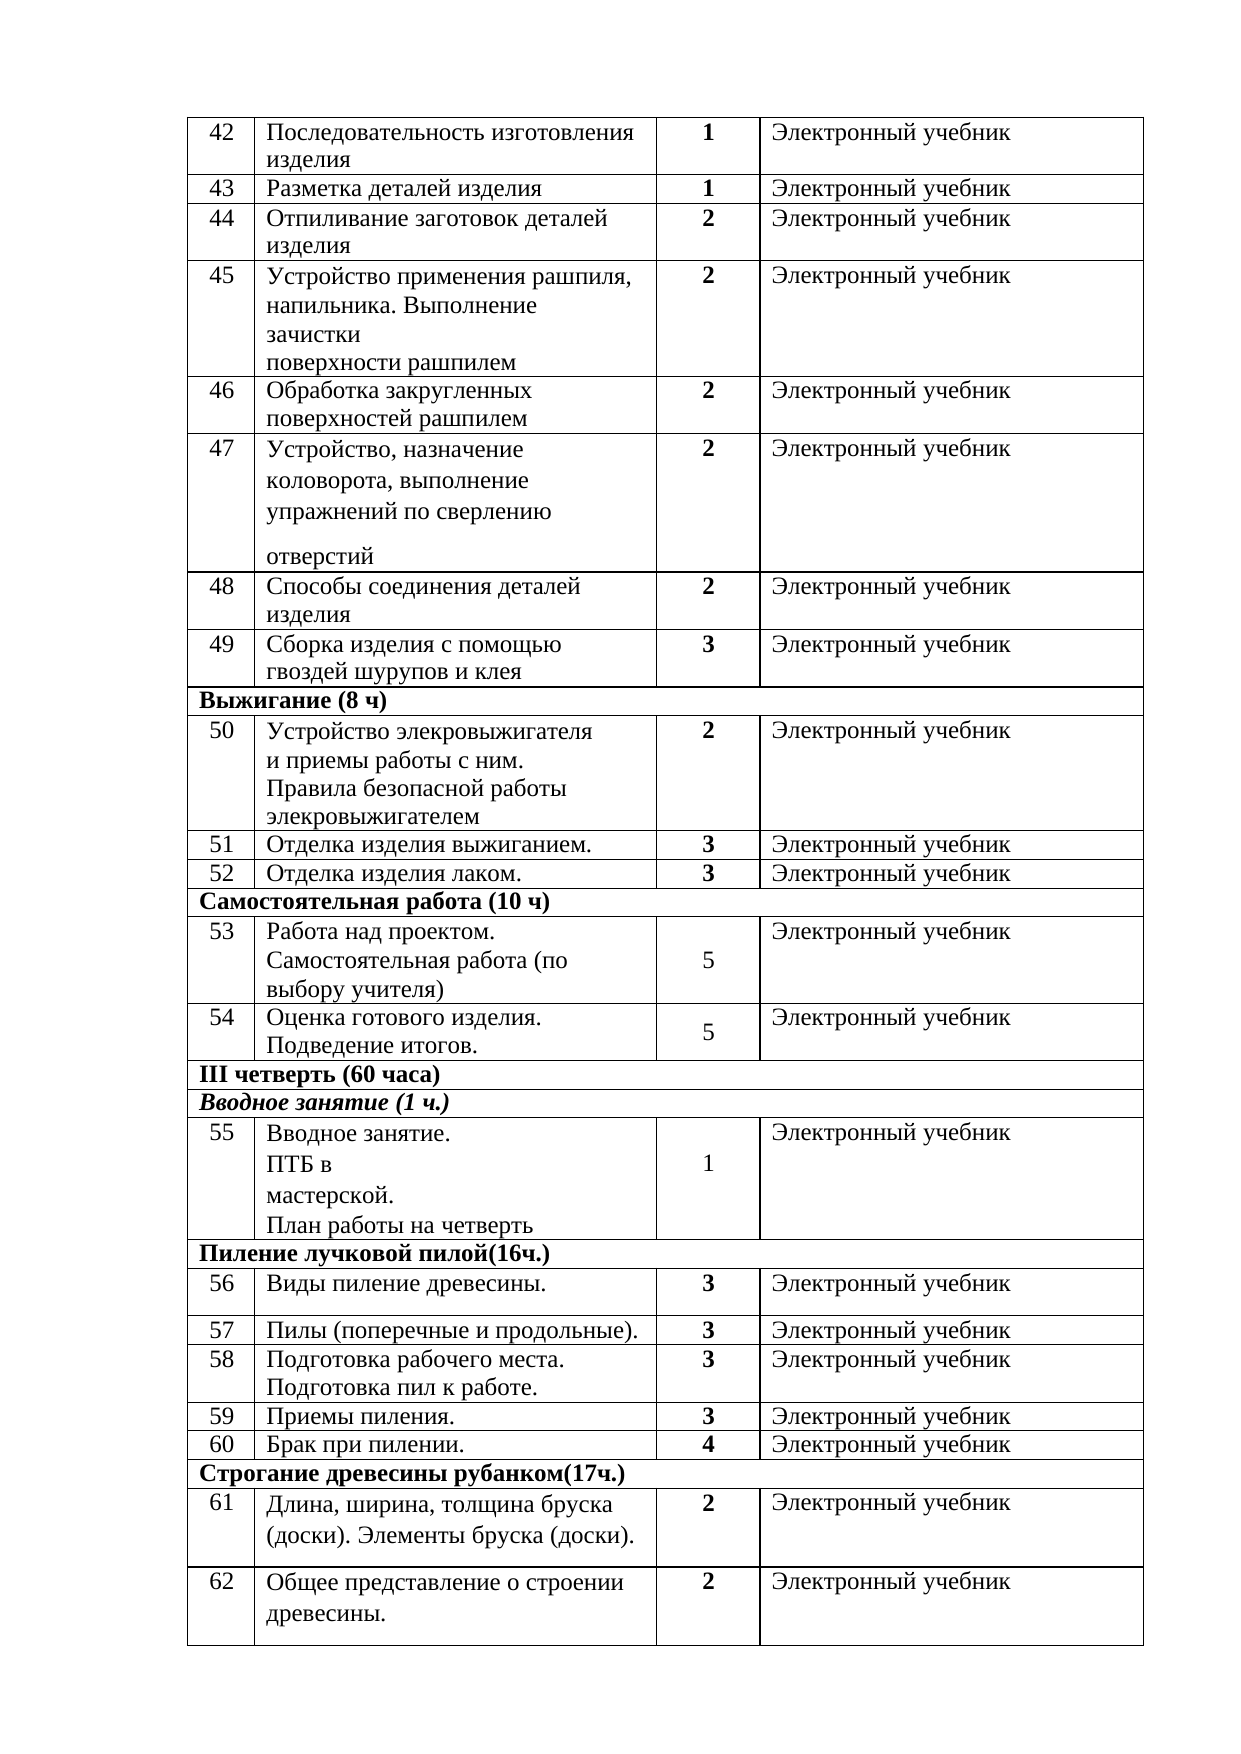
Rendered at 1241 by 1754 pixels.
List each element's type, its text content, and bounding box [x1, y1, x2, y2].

table_cell Подготовка рабочего места. Подготовка пил к работе. [255, 1345, 656, 1402]
table_cell Вводное занятие (1 ч.) [188, 1090, 1143, 1117]
table_cell 52 [188, 860, 254, 887]
table_cell Электронный учебник [761, 831, 1143, 859]
table_cell Электронный учебник [761, 1269, 1143, 1315]
table_cell 54 [188, 1004, 254, 1060]
table_cell 2 [657, 204, 759, 260]
table_cell Устройство, назначение коловорота, выполнение упражнений по сверлению отверстий [255, 434, 656, 571]
table_cell Отделка изделия выжиганием. [255, 831, 656, 859]
table_header 1 [657, 118, 759, 174]
table_cell 3 [657, 1316, 759, 1344]
table_cell Самостоятельная работа (10 ч) [188, 889, 1143, 916]
table_header 42 [188, 118, 254, 174]
table_cell 59 [188, 1403, 254, 1430]
table_cell Вводное занятие. ПТБ в мастерской. План работы на четверть [255, 1118, 656, 1239]
table_cell 51 [188, 831, 254, 859]
table_cell 57 [188, 1316, 254, 1344]
table_cell 2 [657, 261, 759, 376]
table_cell 62 [188, 1568, 254, 1645]
table_header Последовательность изготовления изделия [255, 118, 656, 174]
table_cell Электронный учебник [761, 1316, 1143, 1344]
table_cell Электронный учебник [761, 1489, 1143, 1566]
table_cell Выжигание (8 ч) [188, 688, 1143, 715]
table_cell Устройство применения рашпиля, напильника. Выполнение зачистки поверхности рашпилем [255, 261, 656, 376]
table_cell 58 [188, 1345, 254, 1402]
table_cell Сборка изделия с помощью гвоздей шурупов и клея [255, 630, 656, 686]
table_cell 48 [188, 573, 254, 629]
table_cell 3 [657, 831, 759, 859]
table_cell 2 [657, 434, 759, 571]
table_cell Электронный учебник [761, 1345, 1143, 1402]
table_header Электронный учебник [761, 118, 1143, 174]
table_cell 56 [188, 1269, 254, 1315]
table_cell Отделка изделия лаком. [255, 860, 656, 887]
table_cell Электронный учебник [761, 434, 1143, 571]
table_cell 61 [188, 1489, 254, 1566]
table_cell Электронный учебник [761, 1431, 1143, 1459]
table_cell 1 [657, 175, 759, 203]
table_cell Длина, ширина, толщина бруска (доски). Элементы бруска (доски). [255, 1489, 656, 1566]
table_cell III четверть (60 часа) [188, 1061, 1143, 1088]
table_cell Отпиливание заготовок деталей изделия [255, 204, 656, 260]
table_cell 60 [188, 1431, 254, 1459]
table_cell Общее представление о строении древесины. [255, 1568, 656, 1645]
table_cell 44 [188, 204, 254, 260]
table_cell 3 [657, 1403, 759, 1430]
table_cell 53 [188, 917, 254, 1002]
table_cell 5 [657, 1004, 759, 1060]
table_cell 2 [657, 573, 759, 629]
table_cell Электронный учебник [761, 860, 1143, 887]
table_cell 3 [657, 860, 759, 887]
table_cell 2 [657, 716, 759, 830]
table_cell Работа над проектом. Самостоятельная работа (по выбору учителя) [255, 917, 656, 1002]
table_cell Электронный учебник [761, 204, 1143, 260]
table_cell Приемы пиления. [255, 1403, 656, 1430]
table_cell 2 [657, 377, 759, 433]
table_cell 45 [188, 261, 254, 376]
table_cell Электронный учебник [761, 917, 1143, 1002]
table_cell 2 [657, 1568, 759, 1645]
table_cell Электронный учебник [761, 1004, 1143, 1060]
table_cell Способы соединения деталей изделия [255, 573, 656, 629]
table_cell 3 [657, 1345, 759, 1402]
table_cell 47 [188, 434, 254, 571]
table_cell Пилы (поперечные и продольные). [255, 1316, 656, 1344]
table_cell 1 [657, 1118, 759, 1239]
table_cell Электронный учебник [761, 1403, 1143, 1430]
table_cell Устройство элекровыжигателя и приемы работы с ним. Правила безопасной работы элекровыжигателем [255, 716, 656, 830]
table_cell Электронный учебник [761, 716, 1143, 830]
table_cell Электронный учебник [761, 261, 1143, 376]
table_cell Электронный учебник [761, 377, 1143, 433]
table_cell Виды пиление древесины. [255, 1269, 656, 1315]
table_cell Электронный учебник [761, 630, 1143, 686]
table_cell Оценка готового изделия. Подведение итогов. [255, 1004, 656, 1060]
table_cell 5 [657, 917, 759, 1002]
table_cell 3 [657, 1269, 759, 1315]
table_cell Обработка закругленных поверхностей рашпилем [255, 377, 656, 433]
table_cell Электронный учебник [761, 175, 1143, 203]
table_cell 43 [188, 175, 254, 203]
table_cell Брак при пилении. [255, 1431, 656, 1459]
table_cell 46 [188, 377, 254, 433]
table_cell Электронный учебник [761, 573, 1143, 629]
table_cell 3 [657, 630, 759, 686]
table_cell 50 [188, 716, 254, 830]
table_cell Разметка деталей изделия [255, 175, 656, 203]
table_cell 49 [188, 630, 254, 686]
table_cell Пиление лучковой пилой(16ч.) [188, 1240, 1143, 1268]
table_cell 4 [657, 1431, 759, 1459]
table_cell Строгание древесины рубанком(17ч.) [188, 1460, 1143, 1488]
table_cell 2 [657, 1489, 759, 1566]
table_cell Электронный учебник [761, 1118, 1143, 1239]
table_cell 55 [188, 1118, 254, 1239]
table_cell Электронный учебник [761, 1568, 1143, 1645]
